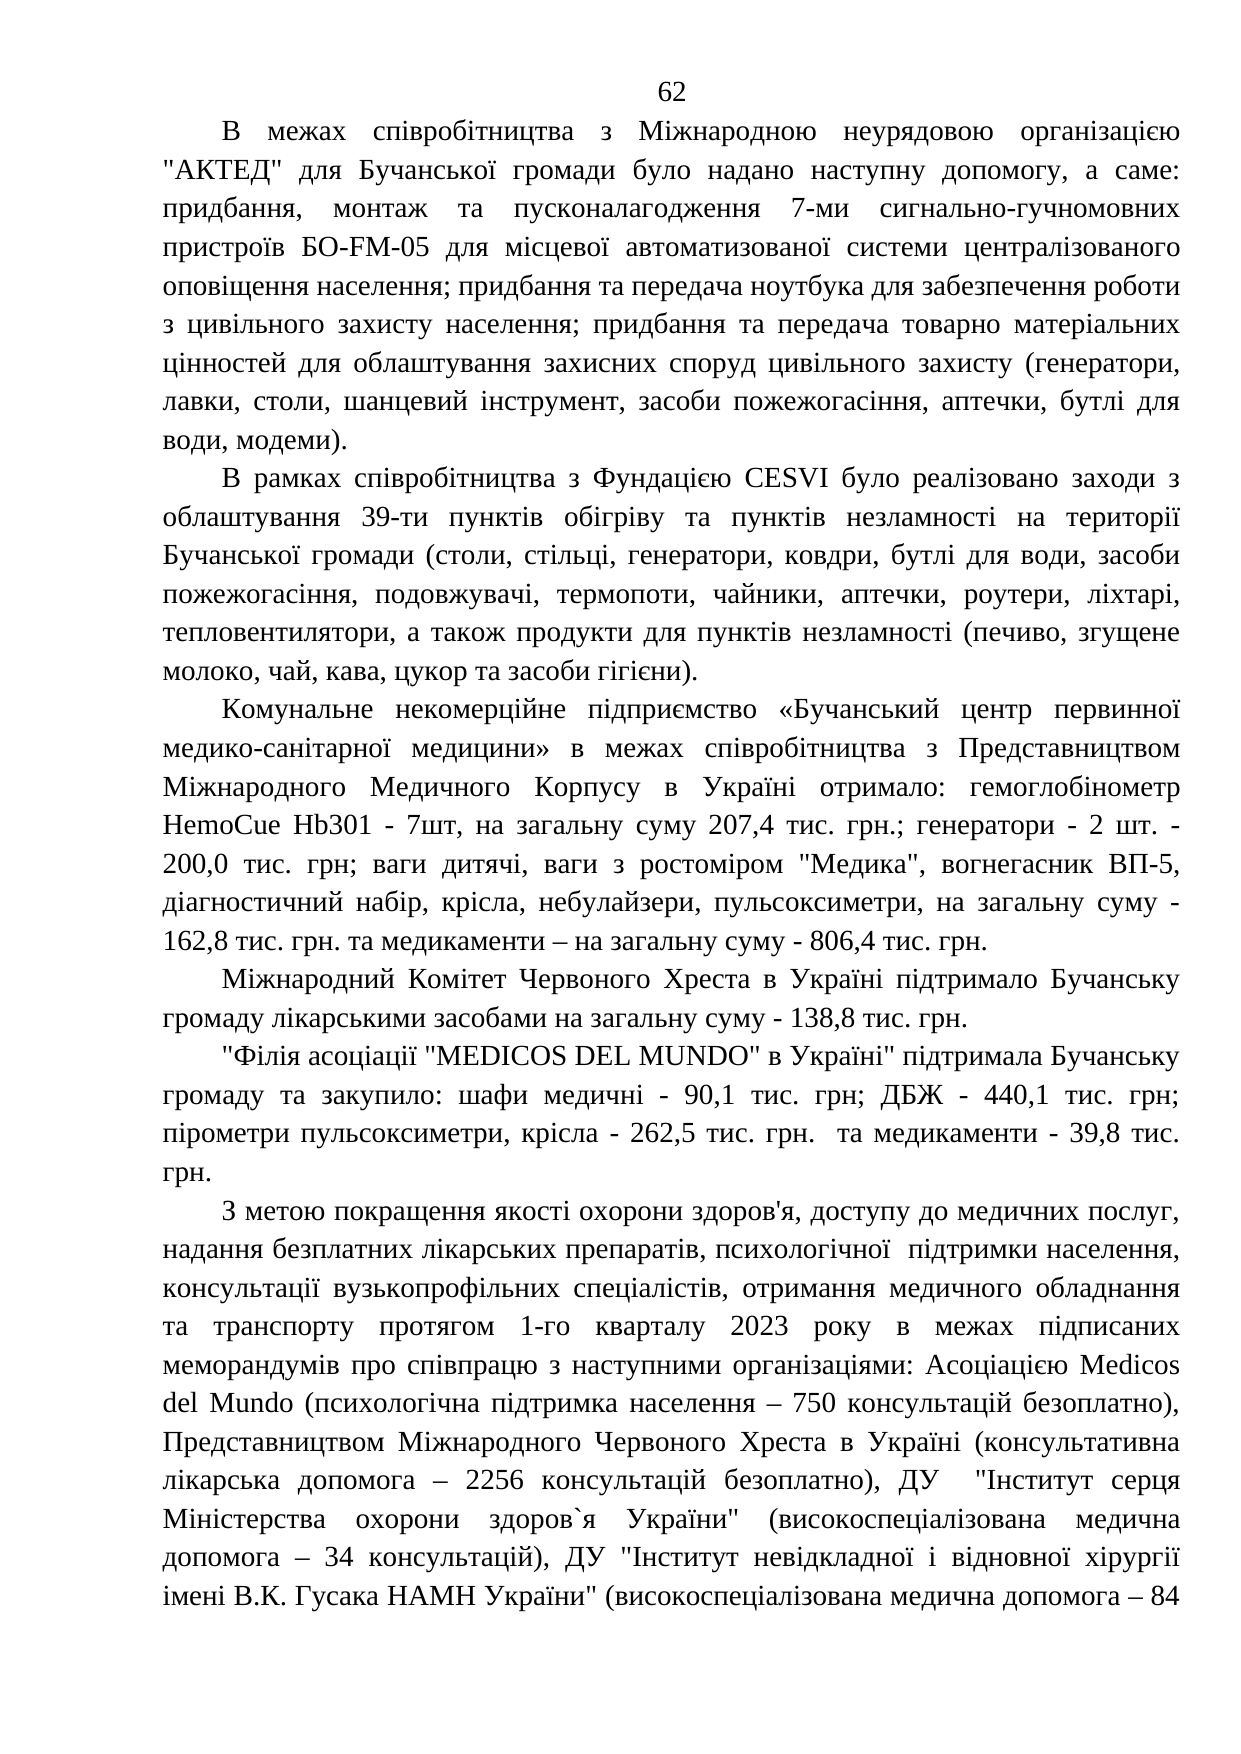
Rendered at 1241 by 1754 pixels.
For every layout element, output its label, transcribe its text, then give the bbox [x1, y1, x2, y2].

text "Філія асоціації "MEDICOS DEL MUNDO" в Україні" підтримала Бучанську громаду та закупило: шафи медичні - 90,1 тис. грн; ДБЖ - 440,1 тис. грн; пірометри пульсоксиметри, крісла - 262,5 тис. грн. та медикаменти - 39,8 тис. грн. [162, 1038, 1181, 1188]
text Комунальне некомерційне підприємство «Бучанський центр первинної медико-санітарної медицини» в межах співробітництва з Представництвом Міжнародного Медичного Корпусу в Україні отримало: гемоглобінометр HemoCue Hb301 - 7шт, на загальну суму 207,4 тис. грн.; генератори - 2 шт. - 200,0 тис. грн; ваги дитячі, ваги з ростоміром "Медика", вогнегасник ВП-5, діагностичний набір, крісла, небулайзери, пульсоксиметри, на загальну суму - 162,8 тис. грн. та медикаменти – на загальну суму - 806,4 тис. грн. [162, 692, 1181, 956]
text В рамках співробітництва з Фундацією CESVI було реалізовано заходи з облаштування 39-ти пунктів обігріву та пунктів незламності на території Бучанської громади (столи, стільці, генератори, ковдри, бутлі для води, засоби пожежогасіння, подовжувачі, термопоти, чайники, аптечки, роутери, ліхтарі, тепловентилятори, а також продукти для пунктів незламності (печиво, згущене молоко, чай, кава, цукор та засоби гігієни). [162, 460, 1181, 687]
text В межах співробітництва з Міжнародною неурядовою організацією "АКТЕД" для Бучанської громади було надано наступну допомогу, а саме: придбання, монтаж та пусконалагодження 7-ми сигнально-гучномовних пристроїв БО-FM-05 для місцевої автоматизованої системи централізованого оповіщення населення; придбання та передача ноутбука для забезпечення роботи з цивільного захисту населення; придбання та передача товарно матеріальних цінностей для облаштування захисних споруд цивільного захисту (генератори, лавки, столи, шанцевий інструмент, засоби пожежогасіння, аптечки, бутлі для води, модеми). [162, 113, 1181, 455]
text Міжнародний Комітет Червоного Хреста в Україні підтримало Бучанську громаду лікарськими засобами на загальну суму - 138,8 тис. грн. [162, 961, 1181, 1033]
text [162, 1193, 1181, 1612]
